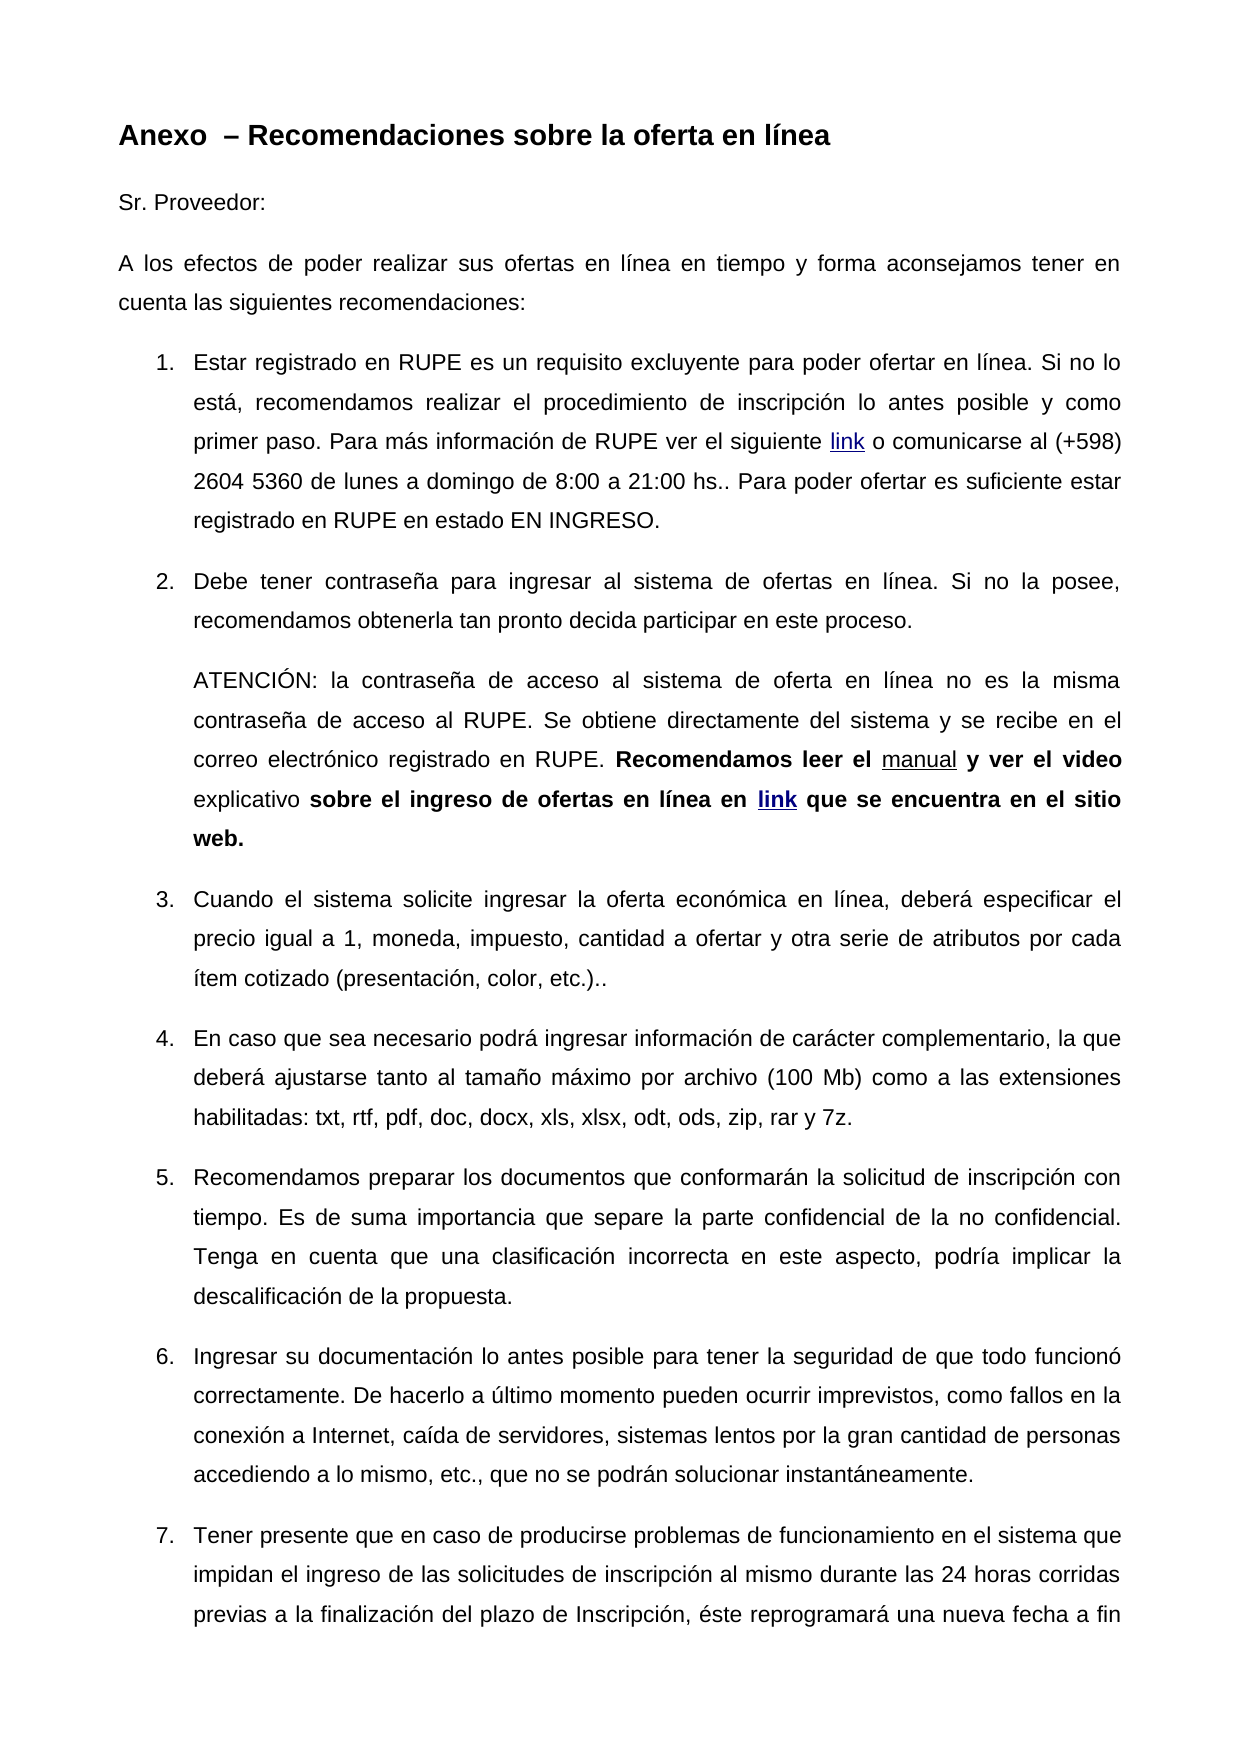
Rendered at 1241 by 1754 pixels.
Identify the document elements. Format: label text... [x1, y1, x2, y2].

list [156, 1522, 1122, 1627]
list Recomendamos preparar los documentos que conformarán la solicitud de inscripción con tiempo. Es de suma importancia que separe la parte confidencial de la no confidencial. Tenga en cuenta que una clasificación incorrecta en este aspecto, podría implicar la descalificación de la propuesta. [156, 1164, 1122, 1309]
list Ingresar su documentación lo antes posible para tener la seguridad de que todo funcionó correctamente. De hacerlo a último momento pueden ocurrir imprevistos, como fallos en la conexión a Internet, caída de servidores, sistemas lentos por la gran cantidad de personas accediendo a lo mismo, etc., que no se podrán solucionar instantáneamente. [156, 1343, 1122, 1488]
list Cuando el sistema solicite ingresar la oferta económica en línea, deberá especificar el precio igual a 1, moneda, impuesto, cantidad a ofertar y otra serie de atributos por cada ítem cotizado (presentación, color, etc.).. [156, 886, 1122, 991]
text ATENCIÓN: la contraseña de acceso al sistema de oferta en línea no es la misma contraseña de acceso al RUPE. Se obtiene directamente del sistema y se recibe en el correo electrónico registrado en RUPE. Recomendamos leer el manual y ver el video explicativo sobre el ingreso de ofertas en línea en link que se encuentra en el sitio web. [193, 667, 1122, 852]
subtitle Anexo – Recomendaciones sobre la oferta en línea [118, 118, 1122, 152]
list Estar registrado en RUPE es un requisito excluyente para poder ofertar en línea. Si no lo está, recomendamos realizar el procedimiento de inscripción lo antes posible y como primer paso. Para más información de RUPE ver el siguiente link o comunicarse al (+598) 2604 5360 de lunes a domingo de 8:00 a 21:00 hs.. Para poder ofertar es suficiente estar registrado en RUPE en estado EN INGRESO. [156, 349, 1122, 534]
list Debe tener contraseña para ingresar al sistema de ofertas en línea. Si no la posee, recomendamos obtenerla tan pronto decida participar en este proceso. [156, 568, 1122, 633]
list En caso que sea necesario podrá ingresar información de carácter complementario, la que deberá ajustarse tanto al tamaño máximo por archivo (100 Mb) como a las extensiones habilitadas: txt, rtf, pdf, doc, docx, xls, xlsx, odt, ods, zip, rar y 7z. [156, 1025, 1122, 1130]
text A los efectos de poder realizar sus ofertas en línea en tiempo y forma aconsejamos tener en cuenta las siguientes recomendaciones: [118, 249, 1122, 315]
text Sr. Proveedor: [118, 189, 1122, 216]
